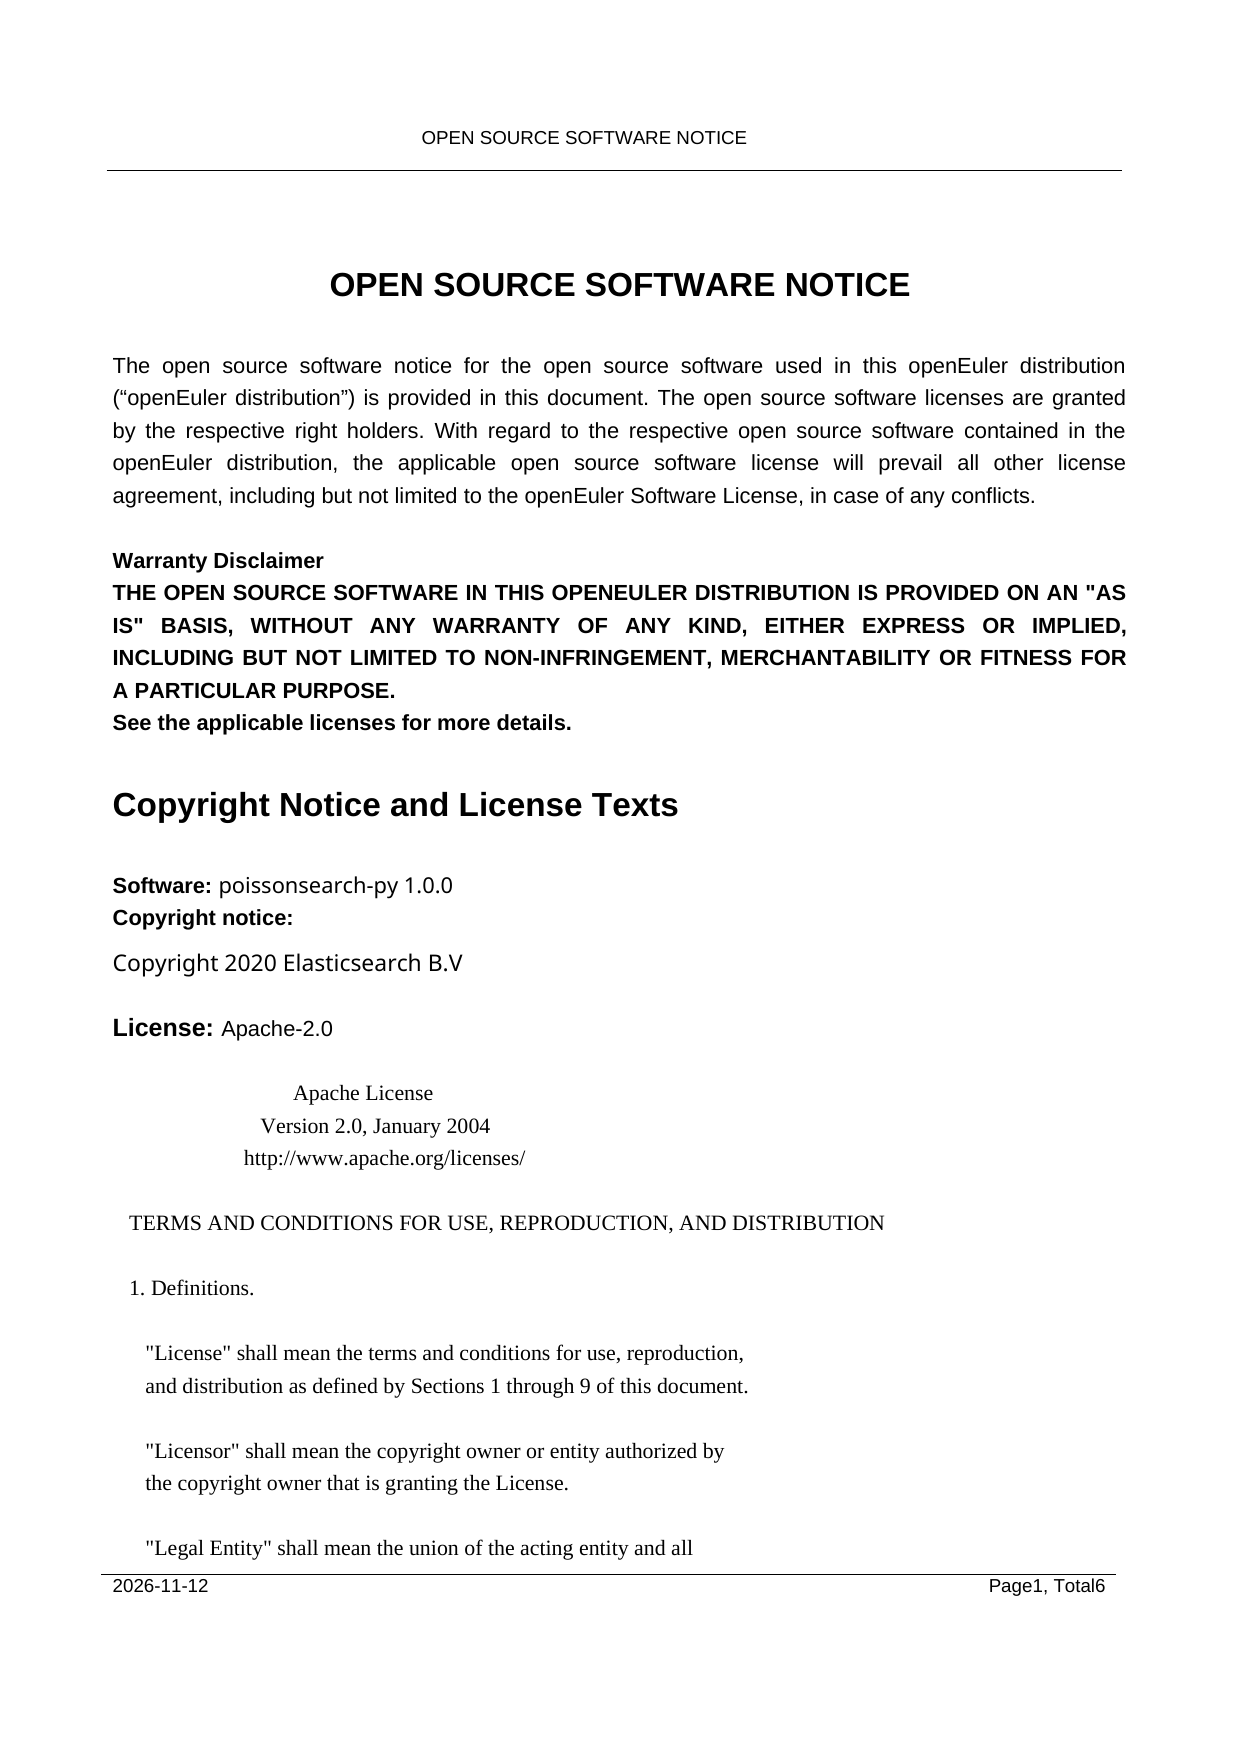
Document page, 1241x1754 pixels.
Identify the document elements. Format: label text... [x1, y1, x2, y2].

text The open source software notice for the open source software used in this openEuler distribution (“openEuler distribution”) is provided in this document. The open source software licenses are granted by the respective right holders. With regard to the respective open source software contained in the openEuler distribution, the applicable open source software license will prevail all other license agreement, including but not limited to the openEuler Software License, in case of any conflicts. [112, 349, 1128, 511]
text OPEN SOURCE SOFTWARE NOTICE [112, 251, 1128, 316]
text Copyright Notice and License Texts [112, 771, 1128, 836]
text Warranty Disclaimer [112, 544, 1128, 576]
title Software: poissonsearch-py 1.0.0 [112, 869, 1128, 901]
text Copyright notice: [112, 901, 1128, 934]
text License: Apache-2.0 [112, 1012, 1128, 1044]
text Copyright 2020 Elasticsearch B.V [112, 947, 1128, 1012]
text THE OPEN SOURCE SOFTWARE IN THIS OPENEULER DISTRIBUTION IS PROVIDED ON AN "AS IS" BASIS, WITHOUT ANY WARRANTY OF ANY KIND, EITHER EXPRESS OR IMPLIED, INCLUDING BUT NOT LIMITED TO NON-INFRINGEMENT, MERCHANTABILITY OR FITNESS FOR A PARTICULAR PURPOSE. See the applicable licenses for more details. [112, 576, 1128, 739]
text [112, 1044, 1128, 1564]
